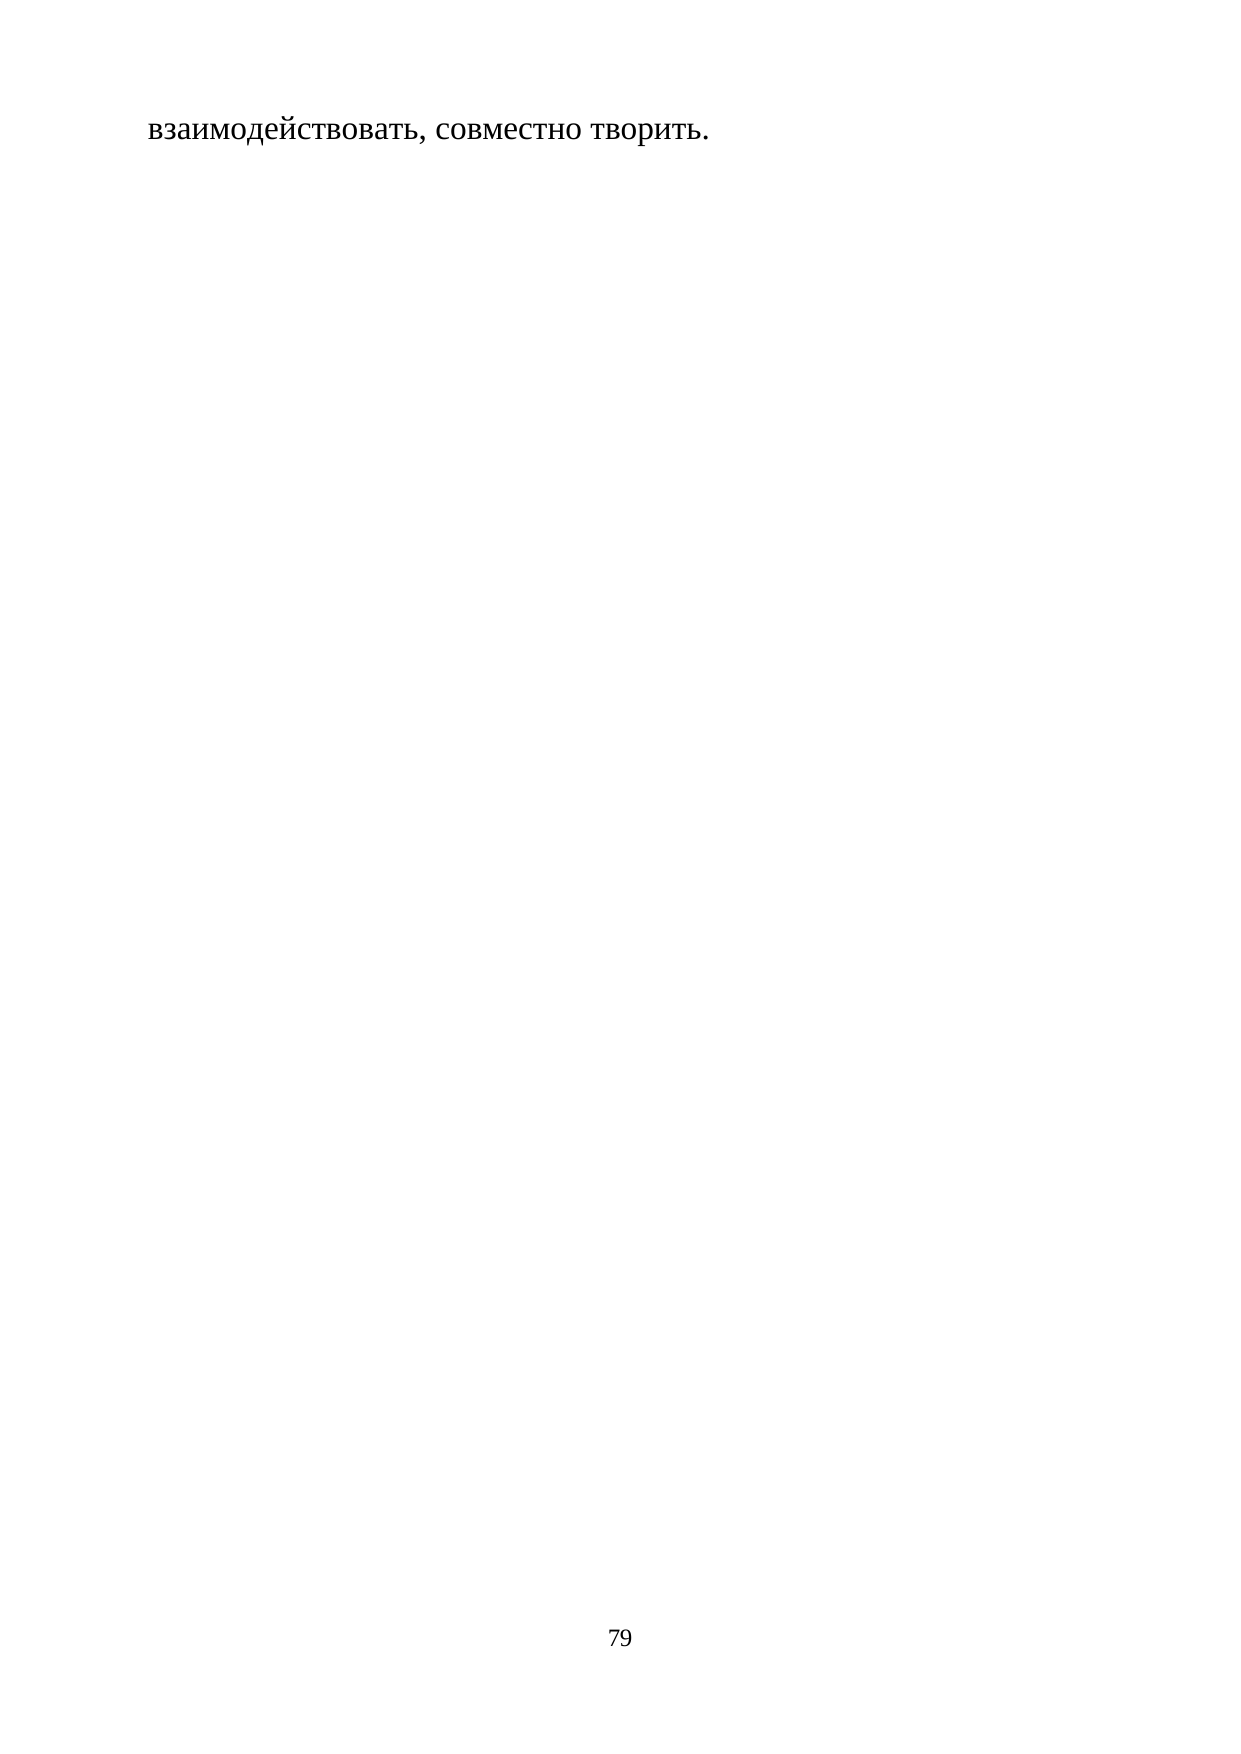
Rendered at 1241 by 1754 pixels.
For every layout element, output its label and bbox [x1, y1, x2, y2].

list [110, 108, 1122, 147]
